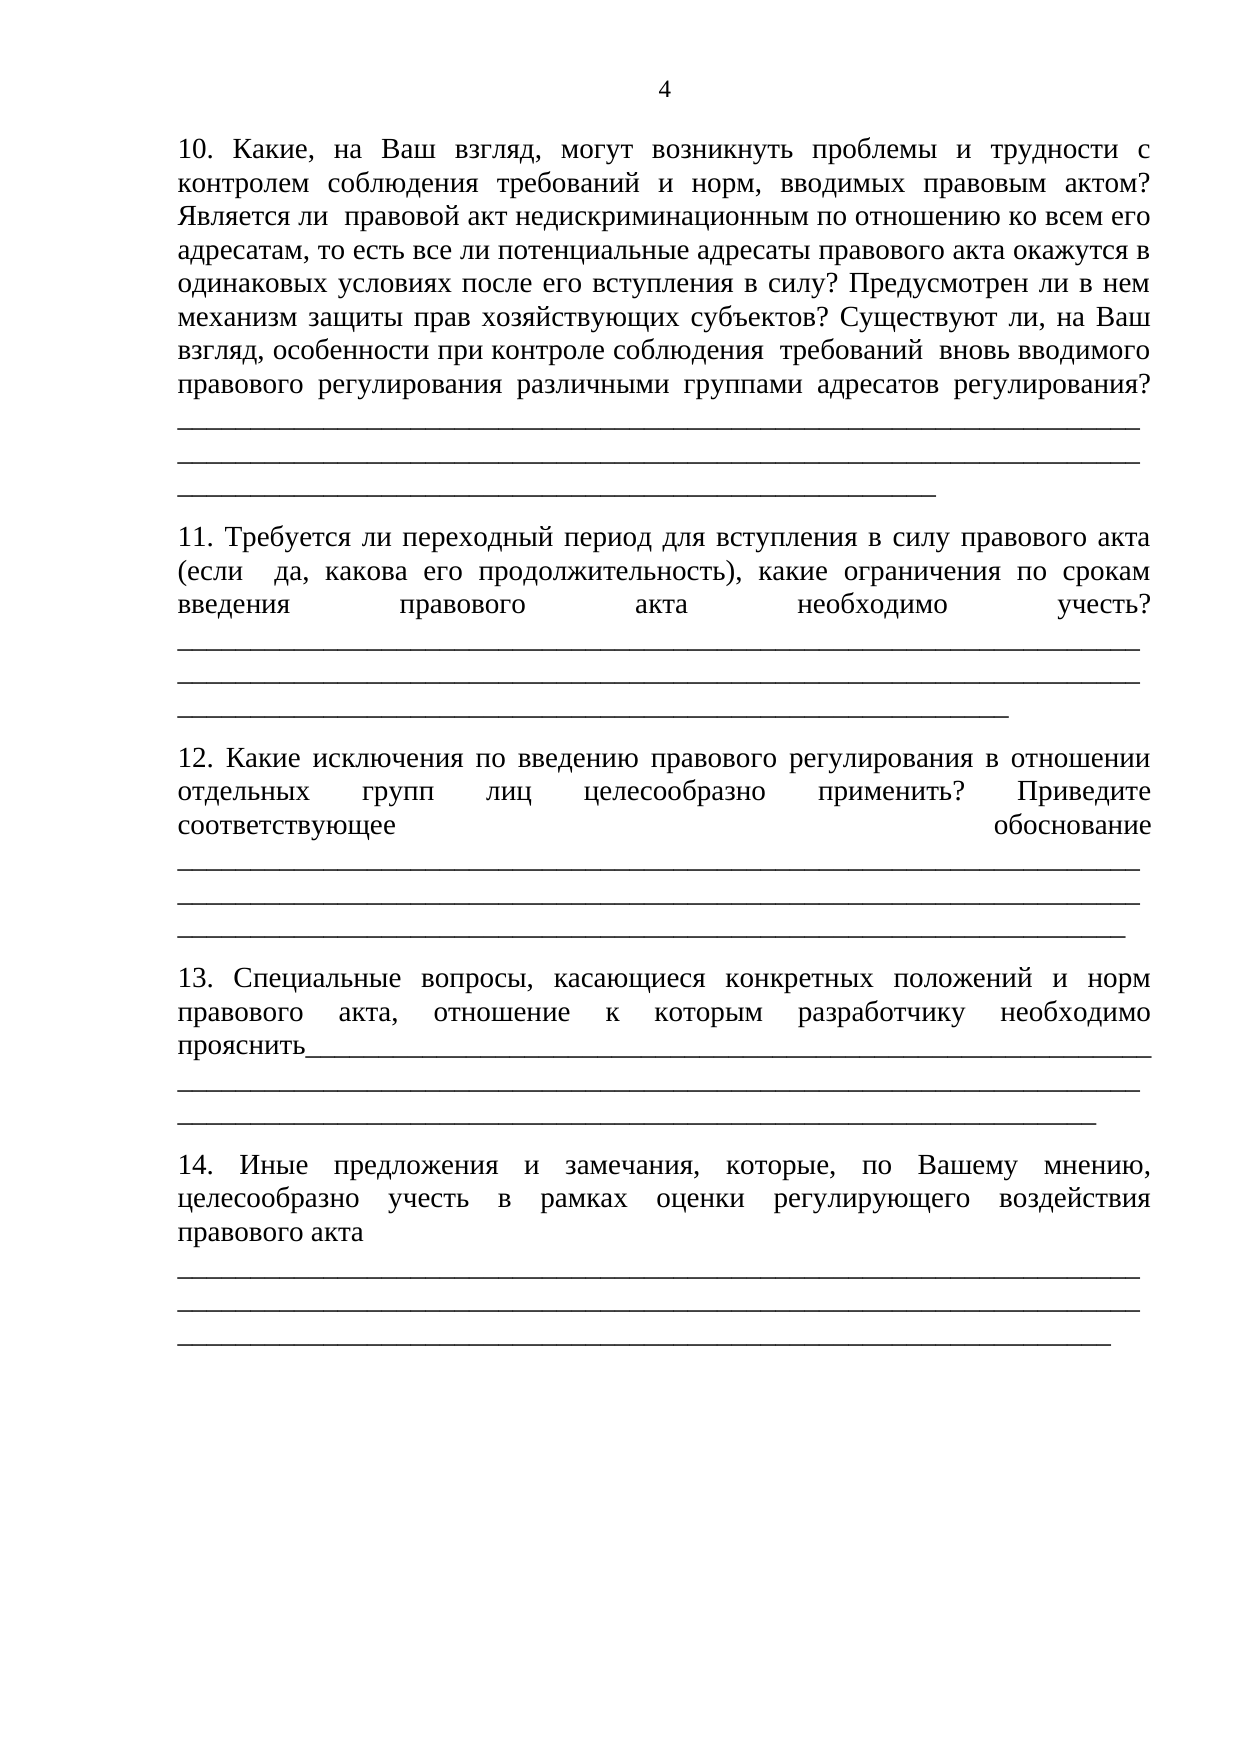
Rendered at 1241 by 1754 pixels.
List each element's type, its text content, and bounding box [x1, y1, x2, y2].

text 14. Иные предложения и замечания, которые, по Вашему мнению, целесообразно учесть в рамках оценки регулирующего воздействия правового акта [177, 1147, 1152, 1248]
text ____________________________________________________________________________________________________________________________________________________________________________________________________ [177, 1248, 1152, 1348]
text 11. Требуется ли переходный период для вступления в силу правового акта (если да, какова его продолжительность), какие ограничения по срокам введения правового акта необходимо учесть?_____________________________________________________________________________________________________________________________________________________________________________________________ [177, 519, 1152, 721]
text 12. Какие исключения по введению правового регулирования в отношении отдельных групп лиц целесообразно применить? Приведите соответствующее обоснование _____________________________________________________________________________________________________________________________________________________________________________________________________ [177, 740, 1152, 941]
text 10. Какие, на Ваш взгляд, могут возникнуть проблемы и трудности с контролем соблюдения требований и норм, вводимых правовым актом? Является ли правовой акт недискриминационным по отношению ко всем его адресатам, то есть все ли потенциальные адресаты правового акта окажутся в одинаковых условиях после его вступления в силу? Предусмотрен ли в нем механизм защиты прав хозяйствующих субъектов? Существуют ли, на Ваш взгляд, особенности при контроле соблюдения требований вновь вводимого правового регулирования различными группами адресатов регулирования?________________________________________________________________________________________________________________________________________________________________________________________ [177, 131, 1152, 500]
text 13. Специальные вопросы, касающиеся конкретных положений и норм правового акта, отношение к которым разработчику необходимо прояснить___________________________________________________________________________________________________________________________________________________________________________________________ [177, 960, 1152, 1128]
